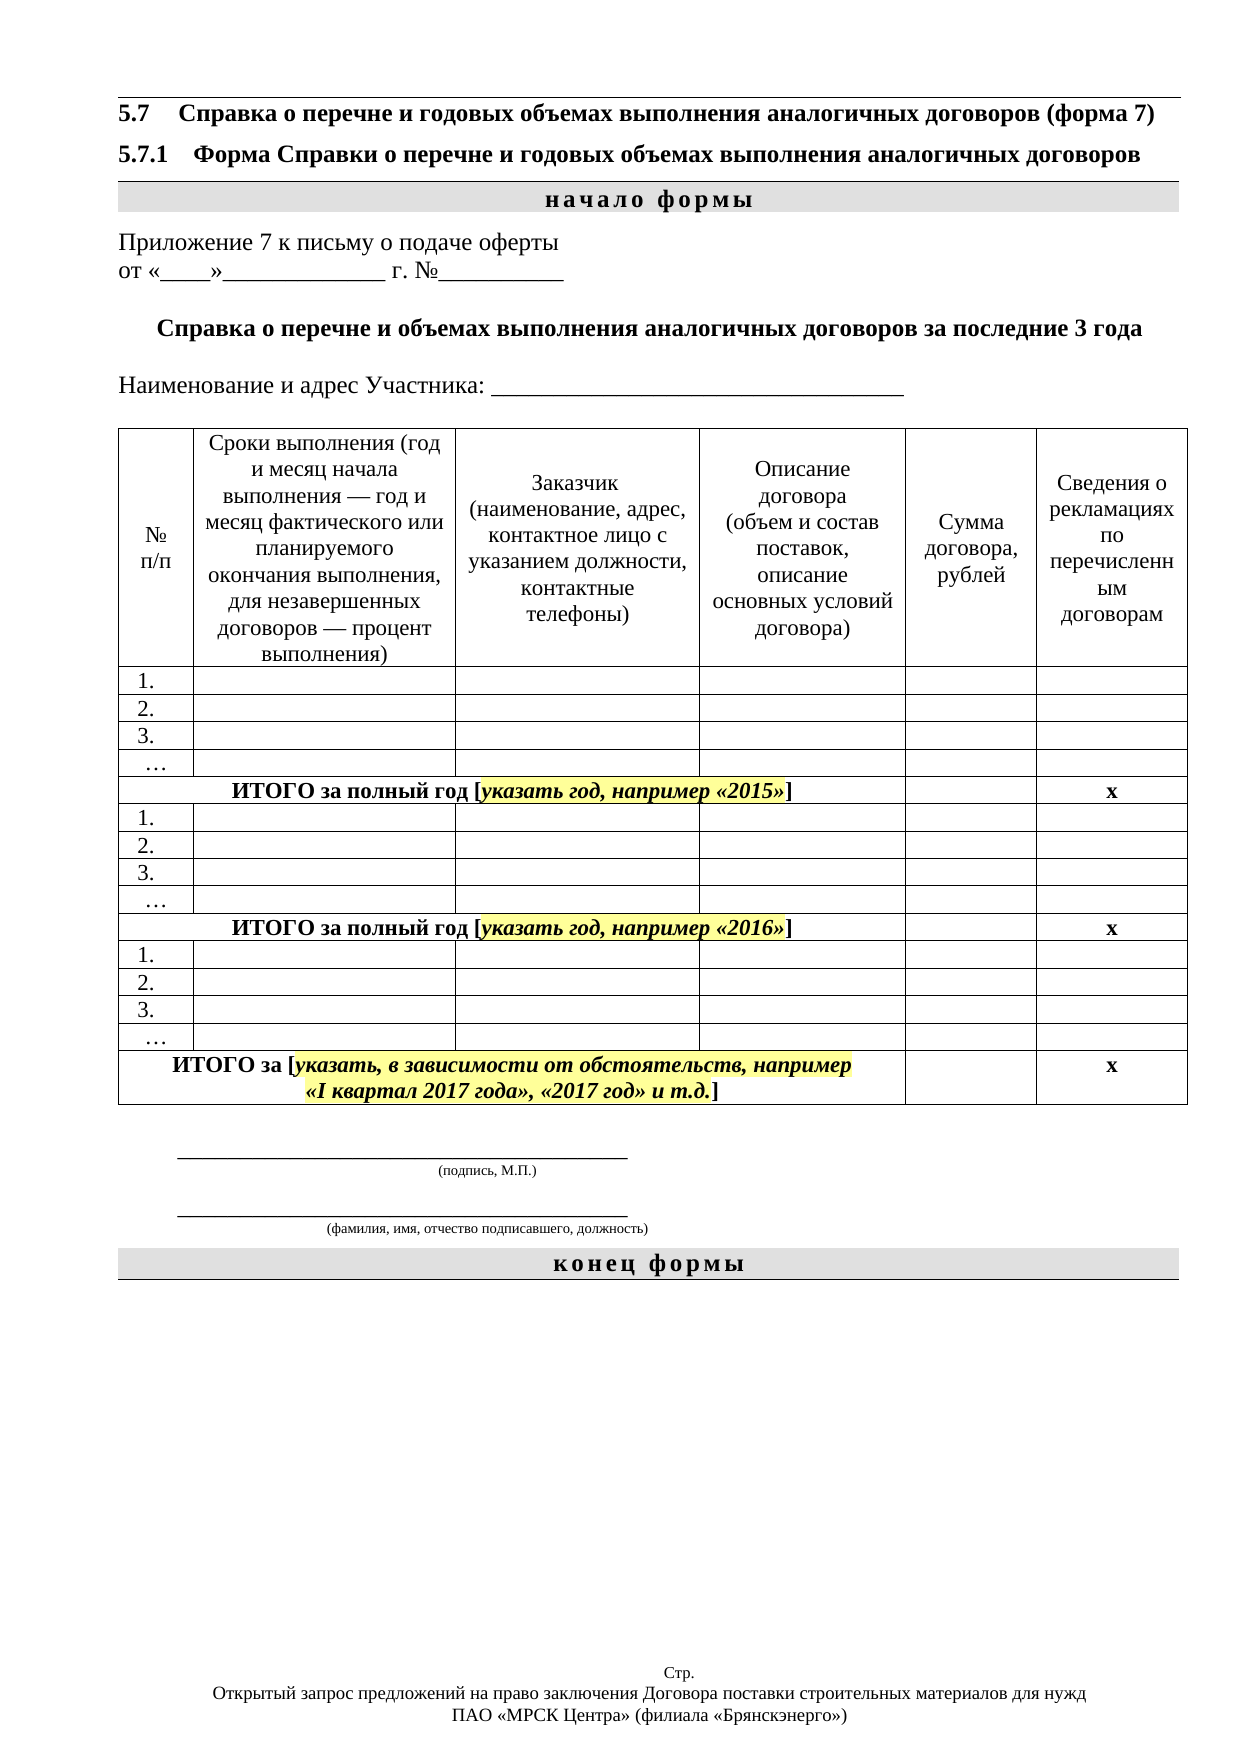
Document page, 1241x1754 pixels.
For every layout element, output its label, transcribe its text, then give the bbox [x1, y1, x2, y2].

table_cell [906, 750, 1036, 776]
table_cell ИТОГО за полный год [указать год, например «2015»] [119, 777, 481, 803]
table_cell [1037, 750, 1187, 776]
table_cell [456, 722, 699, 748]
table_cell х [1037, 914, 1187, 940]
table_header № п/п [119, 429, 193, 666]
table_cell [456, 859, 699, 885]
table_cell [1037, 969, 1187, 995]
table_cell [700, 695, 905, 721]
table_cell [456, 1024, 699, 1050]
table_cell [1037, 996, 1187, 1022]
text Наименование и адрес Участника: _________________________________ [118, 371, 1181, 399]
table_cell [1037, 1024, 1187, 1050]
table_cell [906, 722, 1036, 748]
table_cell [906, 886, 1036, 913]
table_cell [906, 1024, 1036, 1050]
table_cell [119, 667, 193, 694]
table_cell [1037, 722, 1187, 748]
table_cell [906, 1051, 1036, 1103]
table_cell [456, 804, 699, 831]
table_cell [194, 667, 455, 694]
table_cell [906, 777, 1036, 803]
table_cell [194, 941, 455, 968]
table_cell [1037, 667, 1187, 694]
table_cell ИТОГО за полный год [указать год, например «2015»] [785, 777, 905, 803]
subtitle Справка о перечне и годовых объемах выполнения аналогичных договоров (форма 7) [118, 98, 1181, 127]
table_cell [700, 886, 905, 913]
table_cell [906, 996, 1036, 1022]
table_cell [700, 832, 905, 858]
table_header Описание договора (объем и состав поставок, описание основных условий договора) [700, 429, 905, 666]
table_cell [1037, 859, 1187, 885]
table_header Заказчик (наименование, адрес, контактное лицо с указанием должности, контактные телефоны) [456, 429, 699, 666]
table_cell [194, 722, 455, 748]
table_cell [456, 941, 699, 968]
table_cell [456, 695, 699, 721]
table_cell [456, 832, 699, 858]
table_cell [456, 886, 699, 913]
table_header Сведения о рекламациях по перечисленным договорам [1037, 429, 1187, 666]
table_cell [906, 667, 1036, 694]
table_cell [906, 804, 1036, 831]
table_cell … [119, 886, 193, 913]
table_cell [700, 750, 905, 776]
table_cell [1037, 886, 1187, 913]
table_cell [906, 695, 1036, 721]
table_cell [119, 695, 193, 721]
table_cell [1037, 695, 1187, 721]
text ____________________________________ [118, 1191, 1181, 1219]
table_header Сроки выполнения (год и месяц начала выполнения — год и месяц фактического или планируемого окончания выполнения, для незавершенных договоров — процент выполнения) [194, 429, 455, 666]
table_cell [194, 695, 455, 721]
subtitle Форма Справки о перечне и годовых объемах выполнения аналогичных договоров [118, 139, 1181, 168]
table_cell [119, 722, 193, 748]
table_cell [194, 1024, 455, 1050]
table_cell … [119, 750, 193, 776]
table_cell [194, 996, 455, 1022]
table_cell [906, 832, 1036, 858]
table_cell [456, 996, 699, 1022]
table_cell [456, 667, 699, 694]
table_cell [1037, 941, 1187, 968]
table_cell [119, 969, 193, 995]
table_cell [700, 969, 905, 995]
text начало формы [118, 182, 1179, 212]
table_cell [906, 969, 1036, 995]
table_cell [194, 804, 455, 831]
table_cell х [1037, 1051, 1187, 1103]
table_cell [456, 969, 699, 995]
table_cell [1037, 804, 1187, 831]
table_cell [1037, 832, 1187, 858]
table_cell [119, 941, 193, 968]
table_cell [119, 804, 193, 831]
text (подпись, М.П.) [118, 1162, 797, 1191]
text Приложение 7 к письму о подаче оферты от «____»_____________ г. №__________ [118, 227, 1181, 284]
table_cell ИТОГО за полный год [указать год, например «2016»] [119, 914, 481, 940]
table_cell [700, 941, 905, 968]
table_cell [119, 832, 193, 858]
table_cell ИТОГО за [указать, в зависимости от обстоятельств, например «I квартал 2017 года», «2017 год» и т.д.] [711, 1051, 905, 1103]
table_cell х [1037, 777, 1187, 803]
table_cell ИТОГО за [указать, в зависимости от обстоятельств, например «I квартал 2017 года», «2017 год» и т.д.] [119, 1051, 305, 1103]
table_cell [700, 859, 905, 885]
table_cell [194, 859, 455, 885]
table_cell [456, 750, 699, 776]
table_cell … [119, 1024, 193, 1050]
table_cell [700, 667, 905, 694]
table_cell [119, 996, 193, 1022]
table_cell [194, 969, 455, 995]
table_cell [194, 886, 455, 913]
table_cell ИТОГО за полный год [указать год, например «2016»] [785, 914, 905, 940]
table_cell [119, 859, 193, 885]
text ____________________________________ [118, 1133, 1181, 1162]
table_cell [906, 859, 1036, 885]
table_cell [700, 722, 905, 748]
table_cell [194, 832, 455, 858]
table_cell [906, 941, 1036, 968]
table_cell [700, 996, 905, 1022]
table_cell [194, 750, 455, 776]
table_header Сумма договора, рублей [906, 429, 1036, 666]
table_cell [906, 914, 1036, 940]
table_cell [700, 804, 905, 831]
text (фамилия, имя, отчество подписавшего, должность) [118, 1219, 797, 1248]
table_cell [700, 1024, 905, 1050]
text Справка о перечне и объемах выполнения аналогичных договоров за последние 3 года [118, 313, 1181, 342]
text конец формы [118, 1248, 1179, 1279]
